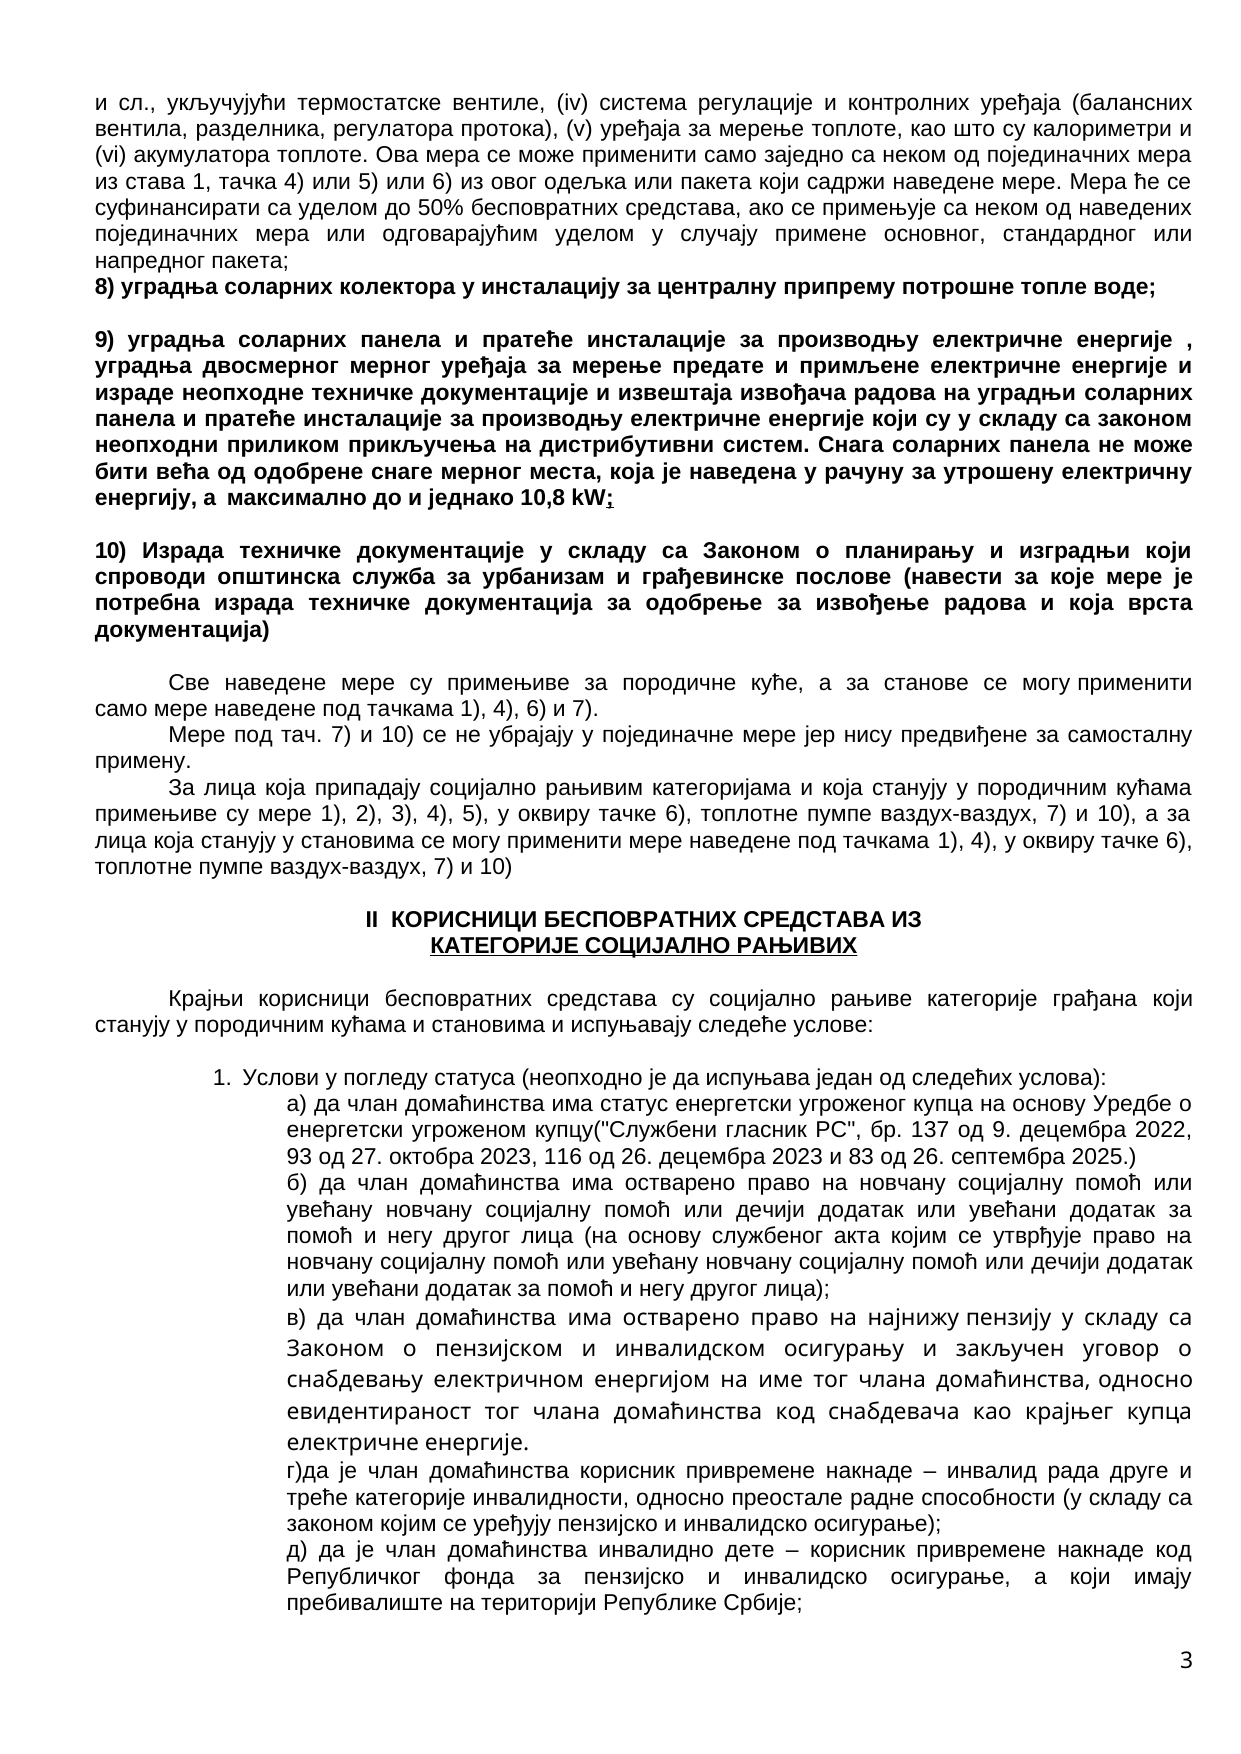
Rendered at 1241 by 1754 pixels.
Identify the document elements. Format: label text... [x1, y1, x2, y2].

text б) да члан домаћинства има остварено право на новчану социјалну помоћ или увећану новчану социјалну помоћ или дечији додатaк или увећани додатак за помоћ и негу другог лица (на основу службеног акта којим се утврђује право на новчану социјалну помоћ или увећану новчану социјалну помоћ или дечији додатак или увећани додатак за помоћ и негу другог лица); [286, 1169, 1193, 1301]
text г)да је члан домаћинства корисник привремене накнаде – инвалид рада друге и треће категорије инвалидности, односно преостале радне способности (у складу са законом којим се уређују пензијско и инвалидско осигурање); [286, 1457, 1193, 1536]
text а) да члан домаћинства има статус енергетски угроженог купца на основу Уредбе о енергетски угроженом купцу("Службени гласник РС", бр. 137 од 9. децембра 2022, 93 од 27. октобра 2023, 116 од 26. децембра 2023 и 83 од 26. септембра 2025.) [286, 1090, 1193, 1169]
text II КОРИСНИЦИ БЕСПОВРАТНИХ СРЕДСТАВА ИЗ [94, 906, 1193, 932]
text КАТЕГОРИЈЕ СОЦИЈАЛНО РАЊИВИХ [94, 932, 1193, 958]
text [94, 89, 1193, 273]
text Све наведене мере су примењиве за породичне куће, а за станове се могу применити само мере наведене под тачкама 1), 4), 6) и 7). [94, 668, 1193, 721]
text в) да члан домаћинства има остварено право на најнижу пензију у складу са Законом о пензијском и инвалидском осигурању и закључен уговор о снабдевању електричном енергијом на име тог члана домаћинства, односно евидентираност тог члана домаћинства код снабдевача као крајњег купца електричнe енергијe. [286, 1301, 1193, 1457]
text За лица која припадају социјално рањивим категоријама и која станују у породичним кућама примењиве су мере 1), 2), 3), 4), 5), у оквиру тачке 6), топлотне пумпе ваздух-ваздух, 7) и 10), а за лица која станују у становима се могу применити мере наведене под тачкама 1), 4), у оквиру тачке 6), топлотне пумпе ваздух-ваздух, 7) и 10) [94, 774, 1193, 879]
text 10) Израда техничке документације у складу са Законом о планирању и изградњи који спроводи општинска служба за урбанизам и грађевинске послове (навести за које мере је потребна израда техничке документација за одобрење за извођење радова и која врста документација) [94, 537, 1193, 642]
list Услови у погледу статуса (неопходно је да испуњава један од следећих услова): [132, 1064, 1193, 1090]
text 9) уградња соларних панела и пратеће инсталације за производњу електричне енергије , уградњa двосмерног мерног уређаја за мерење предате и примљене електричне енергије и израде неопходне техничке документације и извештаја извођача радова на уградњи соларних панела и пратеће инсталације за производњу електричне енергије који су у складу са законом неопходни приликом прикључења на дистрибутивни систем. Снага соларних панела не може бити већа од одобрене снаге мерног места, која је наведена у рачуну за утрошену електричну енергију, а максимално до и једнако 10,8 kW; [94, 326, 1193, 510]
text д) да је члан домаћинства инвалидно дете – корисник привремене накнаде код Републичког фонда за пензијско и инвалидско осигурање, а који имају пребивалиште на територији Републике Србије; [286, 1536, 1193, 1615]
text Мере под тач. 7) и 10) се не убрајају у појединачне мере јер нису предвиђене за самосталну примену. [94, 721, 1193, 774]
text 8) уградња соларних колектора у инсталацију за централну припрему потрошне топле воде; [94, 273, 1193, 299]
text Крајњи корисници бесповратних средстава су социјално рањиве категорије грађана који станују у породичним кућама и становима и испуњавају следеће услове: [94, 985, 1193, 1037]
